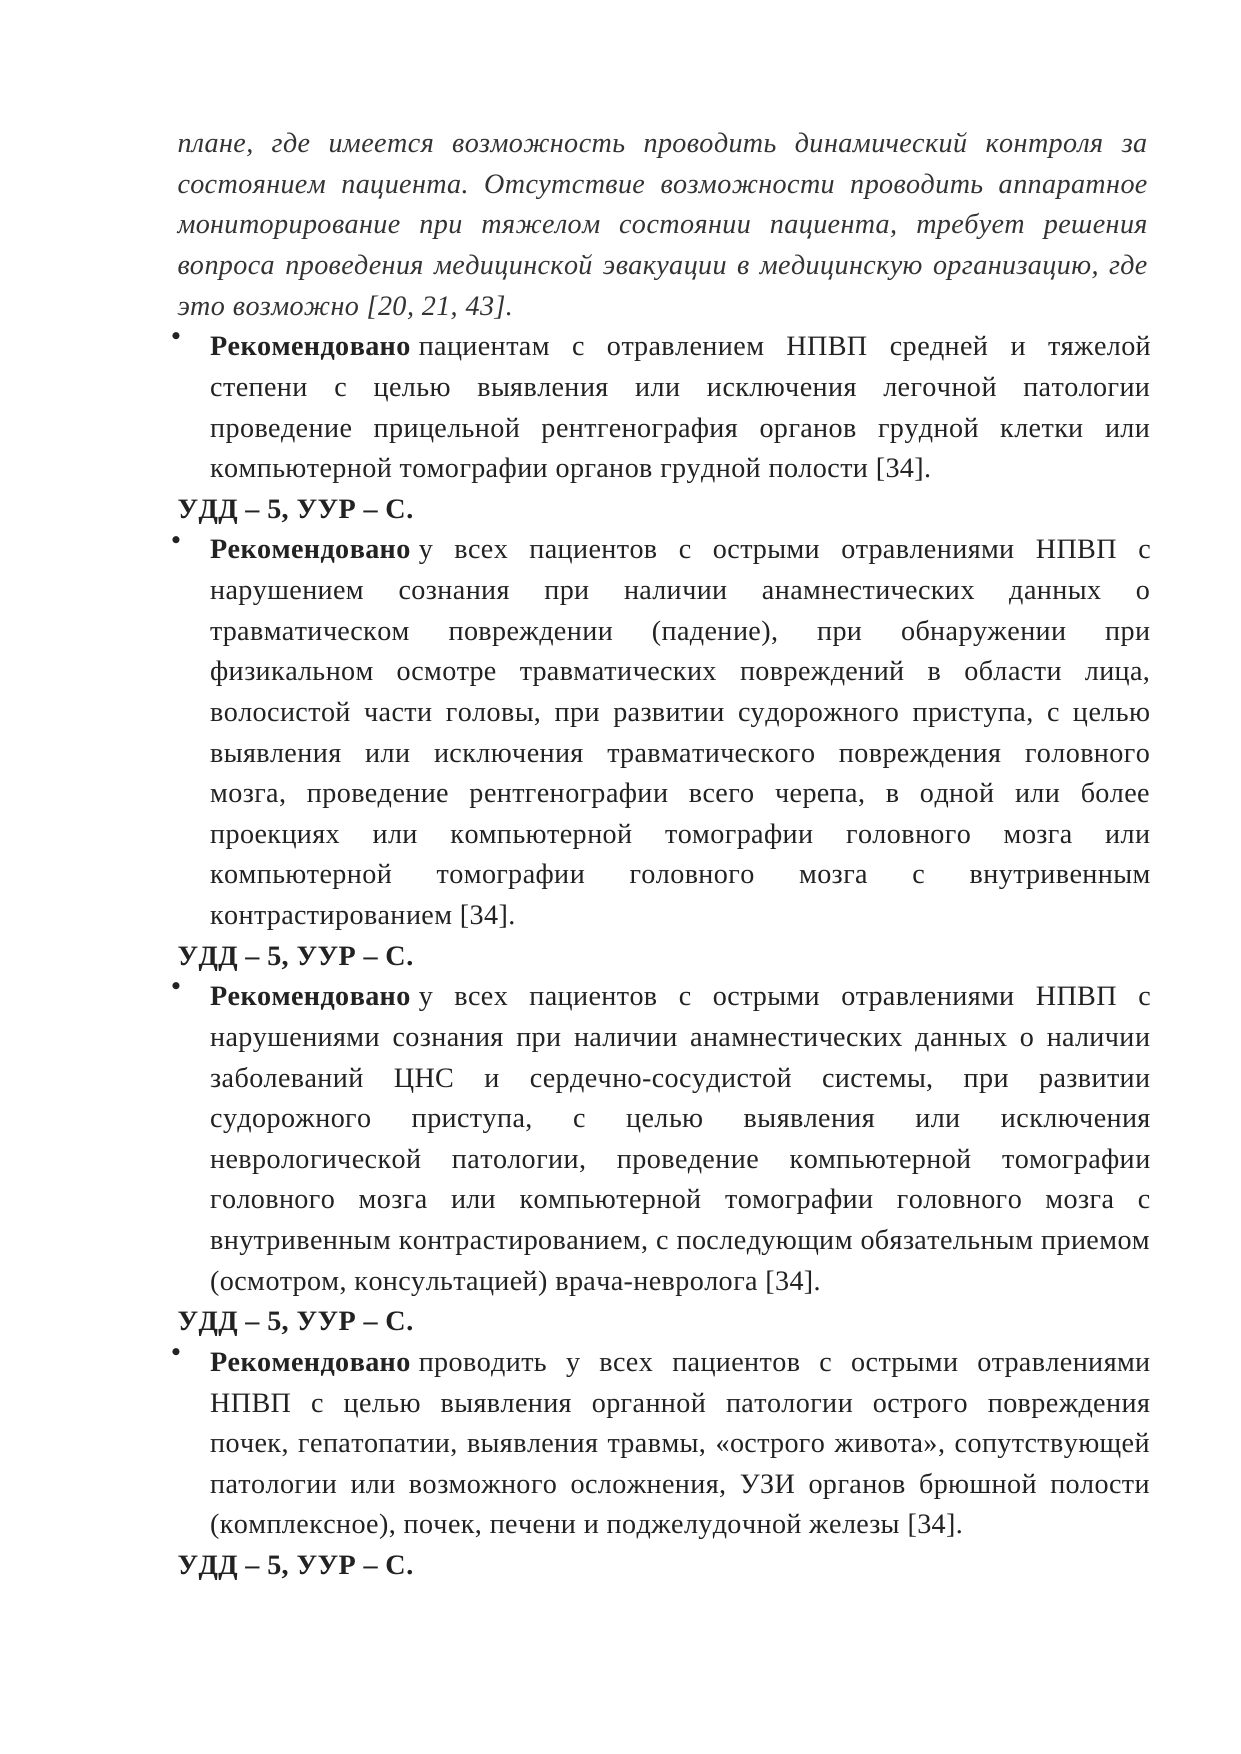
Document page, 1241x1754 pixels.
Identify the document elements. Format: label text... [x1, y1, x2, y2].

text УДД – 5, УУР – С. [177, 484, 1152, 524]
list Рекомендовано у всех пациентов с острыми отравлениями НПВП с нарушением сознания при наличии анамнестических данных о травматическом повреждении (падение), при обнаружении при физикальном осмотре травматических повреждений в области лица, волосистой части головы, при развитии судорожного приступа, с целью выявления или исключения травматического повреждения головного мозга, проведение рентгенографии всего черепа, в одной или более проекциях или компьютерной томографии головного мозга или компьютерной томографии головного мозга с внутривенным контрастированием [34]. [172, 524, 1152, 931]
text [177, 118, 1152, 321]
text УДД – 5, УУР – С. [177, 931, 1152, 971]
list Рекомендовано проводить у всех пациентов с острыми отравлениями НПВП с целью выявления органной патологии острого повреждения почек, гепатопатии, выявления травмы, «острого живота», сопутствующей патологии или возможного осложнения, УЗИ органов брюшной полости (комплексное), почек, печени и поджелудочной железы [34]. [172, 1337, 1152, 1540]
text УДД – 5, УУР – С. [177, 1296, 1152, 1337]
list Рекомендовано пациентам с отравлением НПВП средней и тяжелой степени с целью выявления или исключения легочной патологии проведение прицельной рентгенография органов грудной клетки или компьютерной томографии органов грудной полости [34]. [172, 321, 1152, 484]
list Рекомендовано у всех пациентов с острыми отравлениями НПВП с нарушениями сознания при наличии анамнестических данных о наличии заболеваний ЦНС и сердечно-сосудистой системы, при развитии судорожного приступа, с целью выявления или исключения неврологической патологии, проведение компьютерной томографии головного мозга или компьютерной томографии головного мозга с внутривенным контрастированием, с последующим обязательным приемом (осмотром, консультацией) врача-невролога [34]. [172, 971, 1152, 1296]
text УДД – 5, УУР – С. [177, 1540, 1152, 1581]
